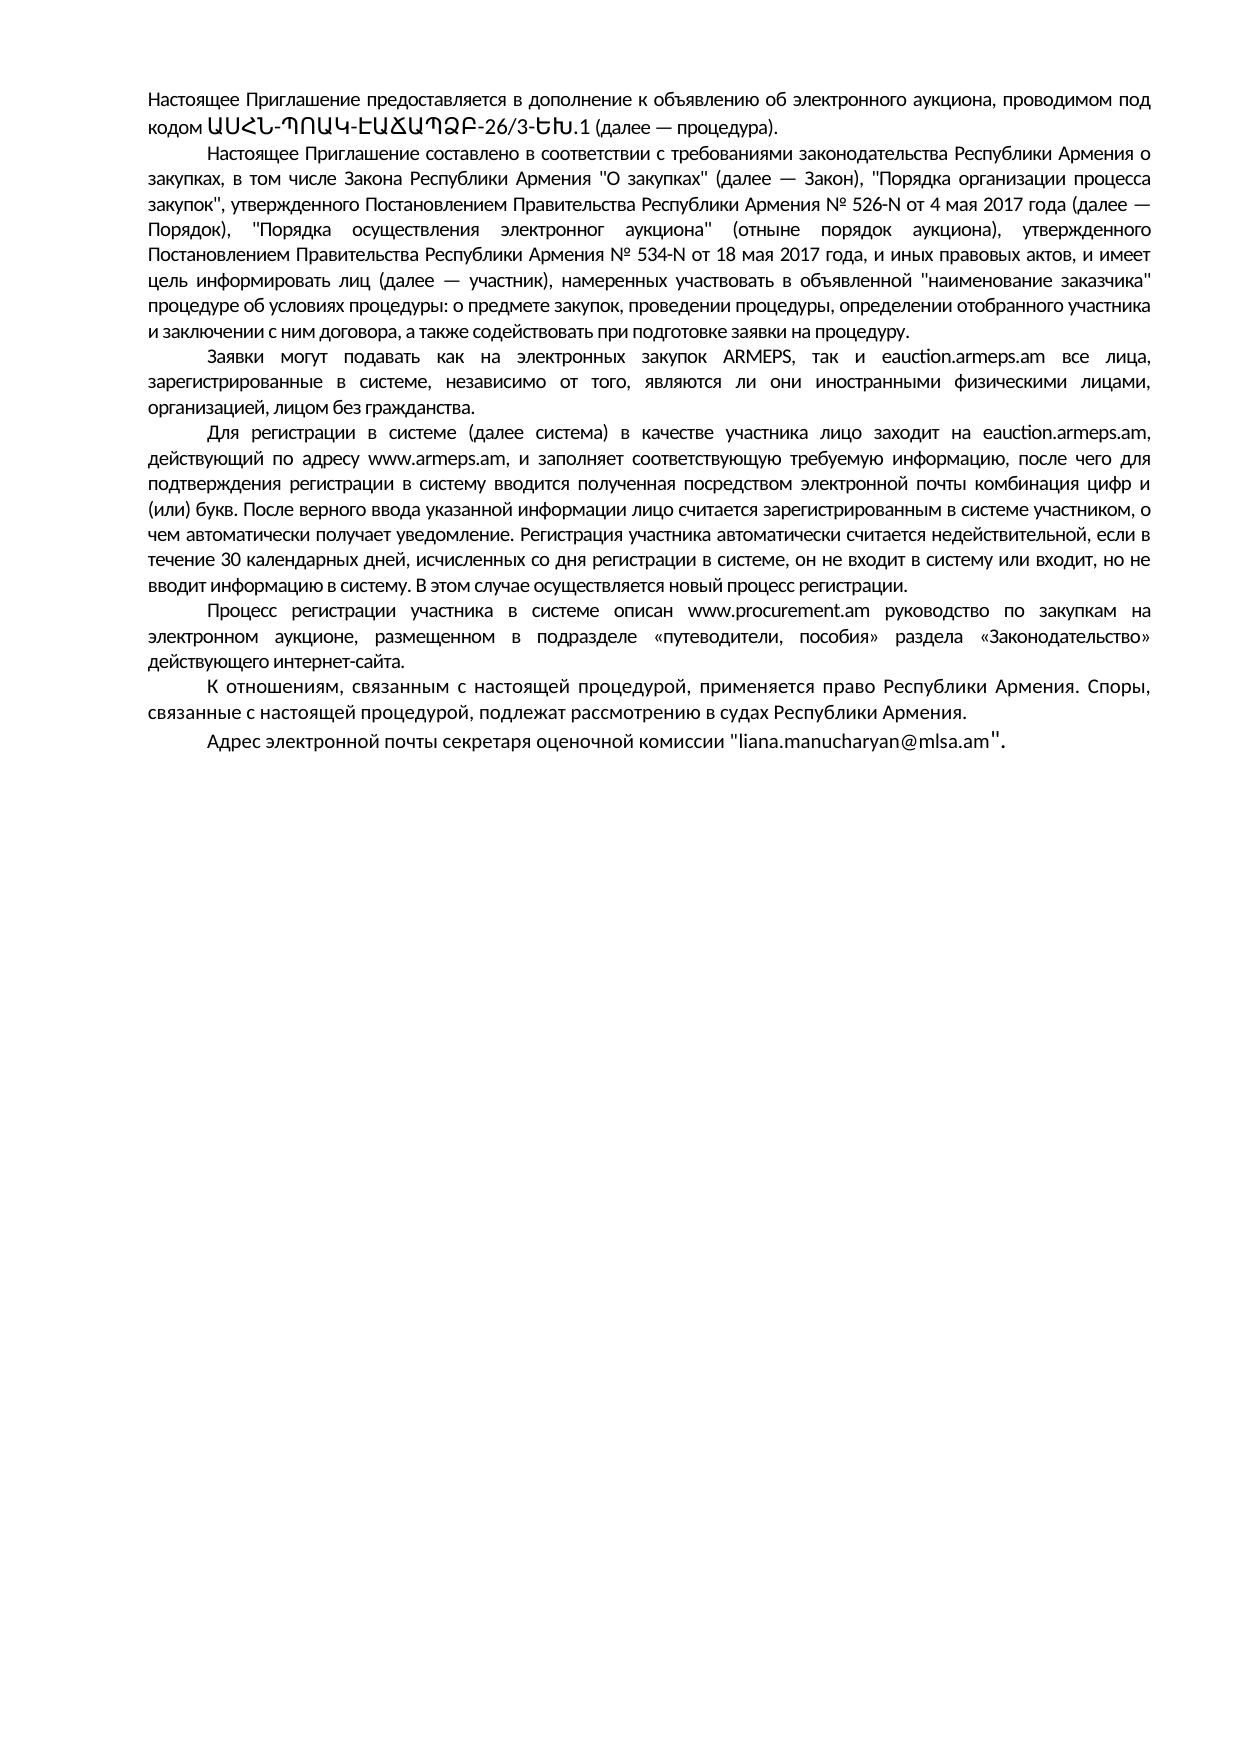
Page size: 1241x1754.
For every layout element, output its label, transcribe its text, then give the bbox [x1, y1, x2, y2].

text К отношениям, связанным с настоящей процедурой, применяется право Республики Армения. Споры, связанные с настоящей процедурой, подлежат рассмотрению в судах Республики Армения. [148, 674, 1152, 724]
text Процесс регистрации участника в системе описан www.procurement.am руководство по закупкам на электронном аукционе, размещенном в подразделе «путеводители, пособия» раздела «Законодательство» действующего интернет-сайта. [148, 597, 1152, 674]
text Адрес электронной почты секретаря оценочной комиссии "liana.manucharyan@mlsa.am". [148, 724, 1152, 755]
text Заявки могут подавать как на электронных закупок ARMEPS, так и eauction.armeps.am все лица, зарегистрированные в системе, независимо от того, являются ли они иностранными физическими лицами, организацией, лицом без гражданства. [148, 343, 1152, 419]
text Настоящее Приглашение составлено в соответствии с требованиями законодательства Республики Армения о закупках, в том числе Закона Республики Армения "О закупках" (далее — Закон), "Порядка организации процесса закупок", утвержденного Постановлением Правительства Республики Армения № 526-N от 4 мая 2017 года (далее — Порядок), "Порядка осуществления электронног аукциона" (отныне порядок аукциона), утвержденного Постановлением Правительства Республики Армения № 534-N от 18 мая 2017 года, и иных правовых актов, и имеет цель информировать лиц (далее — участник), намеренных участвовать в объявленной "наименование заказчика" процедуре об условиях процедуры: о предмете закупок, проведении процедуры, определении отобранного участника и заключении с ним договора, а также содействовать при подготовке заявки на процедуру. [148, 140, 1152, 343]
text Настоящее Приглашение предоставляется в дополнение к объявлению об электронного аукциона, проводимом под кодом ԱՍՀՆ-ՊՈԱԿ-ԷԱՃԱՊՁԲ-26/3-ԵԽ.1 (далее — процедура). [148, 86, 1152, 140]
text Для регистрации в системе (далее система) в качестве участника лицо заходит на eauction.armeps.am, действующий по адресу www.armeps.am, и заполняет соответствующую требуемую информацию, после чего для подтверждения регистрации в систему вводится полученная посредством электронной почты комбинация цифр и (или) букв. После верного ввода указанной информации лицо считается зарегистрированным в системе участником, о чем автоматически получает уведомление. Регистрация участника автоматически считается недействительной, если в течение 30 календарных дней, исчисленных со дня регистрации в системе, он не входит в систему или входит, но не вводит информацию в систему. В этом случае осуществляется новый процесс регистрации. [148, 419, 1152, 597]
